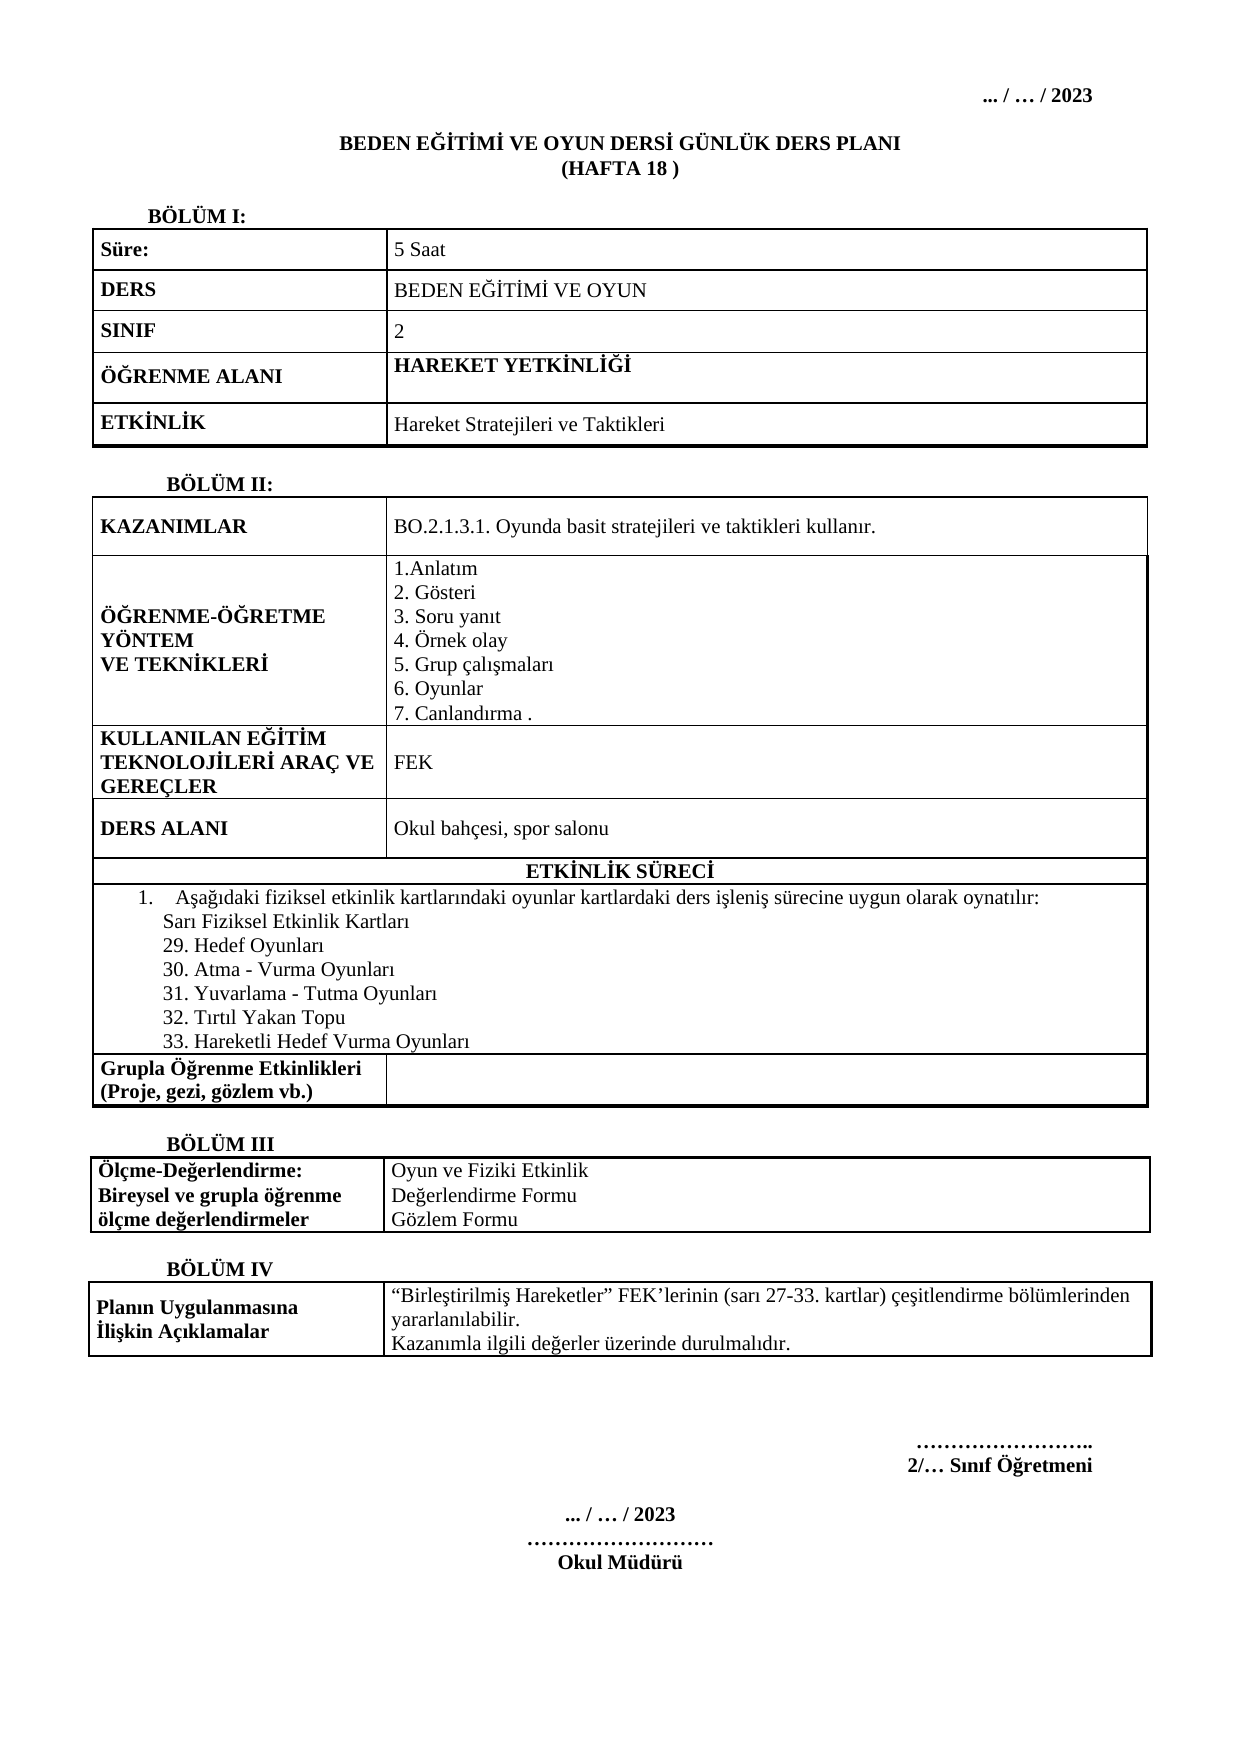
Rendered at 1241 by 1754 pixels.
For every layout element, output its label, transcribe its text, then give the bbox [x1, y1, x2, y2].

table_header 5 Saat [388, 230, 1146, 269]
table_cell FEK [387, 726, 1146, 798]
table_header Oyun ve Fiziki Etkinlik Değerlendirme Formu Gözlem Formu [385, 1159, 1149, 1231]
table_cell ETKİNLİK SÜRECİ [94, 859, 1146, 883]
text ……………………… [148, 1526, 1093, 1550]
table_cell 2 [388, 311, 1146, 352]
table_cell HAREKET YETKİNLİĞİ [388, 353, 1146, 402]
table_cell DERS [94, 271, 386, 310]
text (HAFTA 18 ) [148, 155, 1093, 179]
table_cell BEDEN EĞİTİMİ VE OYUN [388, 271, 1146, 310]
table_cell SINIF [94, 311, 386, 352]
table_header BO.2.1.3.1. Oyunda basit stratejileri ve taktikleri kullanır. [387, 498, 1147, 555]
table_cell Hareket Stratejileri ve Taktikleri [388, 404, 1146, 444]
table_cell Aşağıdaki fiziksel etkinlik kartlarındaki oyunlar kartlardaki ders işleniş sürecine uygun olarak oynatılır: Sarı Fiziksel Etkinlik Kartları 29. Hedef Oyunları 30. Atma - Vurma Oyunları 31. Yuvarlama - Tutma Oyunları 32. Tırtıl Yakan Topu 33. Hareketli Hedef Vurma Oyunları [94, 885, 1146, 1053]
text BÖLÜM II: [148, 472, 1093, 496]
table_cell [387, 1055, 1146, 1103]
text ... / … / 2023 [148, 83, 1093, 107]
table_cell 1.Anlatım 2. Gösteri 3. Soru yanıt 4. Örnek olay 5. Grup çalışmaları 6. Oyunlar 7. Canlandırma . [387, 556, 1146, 724]
subtitle BÖLÜM IV [148, 1257, 1093, 1281]
subtitle BÖLÜM III [148, 1132, 1093, 1156]
table_header KAZANIMLAR [93, 498, 386, 555]
table_cell ÖĞRENME-ÖĞRETME YÖNTEM VE TEKNİKLERİ [93, 556, 386, 724]
text BEDEN EĞİTİMİ VE OYUN DERSİ GÜNLÜK DERS PLANI [148, 131, 1093, 155]
table_header Ölçme-Değerlendirme: Bireysel ve grupla öğrenme ölçme değerlendirmeler [92, 1159, 383, 1231]
text 2/… Sınıf Öğretmeni [148, 1453, 1093, 1477]
table_cell ÖĞRENME ALANI [94, 353, 386, 402]
table_header Planın Uygulanmasına İlişkin Açıklamalar [90, 1283, 383, 1355]
table_cell ETKİNLİK [94, 404, 386, 444]
table_cell Okul bahçesi, spor salonu [387, 799, 1146, 857]
text Okul Müdürü [148, 1550, 1093, 1574]
table_cell DERS ALANI [94, 799, 386, 857]
text …………………….. [148, 1429, 1093, 1453]
text ... / … / 2023 [148, 1502, 1093, 1526]
table_cell Grupla Öğrenme Etkinlikleri (Proje, gezi, gözlem vb.) [94, 1055, 386, 1103]
table_header “Birleştirilmiş Hareketler” FEK’lerinin (sarı 27-33. kartlar) çeşitlendirme bölümlerinden yararlanılabilir. Kazanımla ilgili değerler üzerinde durulmalıdır. [385, 1283, 1150, 1355]
table_header Süre: [94, 230, 386, 269]
text BÖLÜM I: [148, 203, 1093, 228]
table_cell KULLANILAN EĞİTİM TEKNOLOJİLERİ ARAÇ VE GEREÇLER [93, 726, 386, 798]
